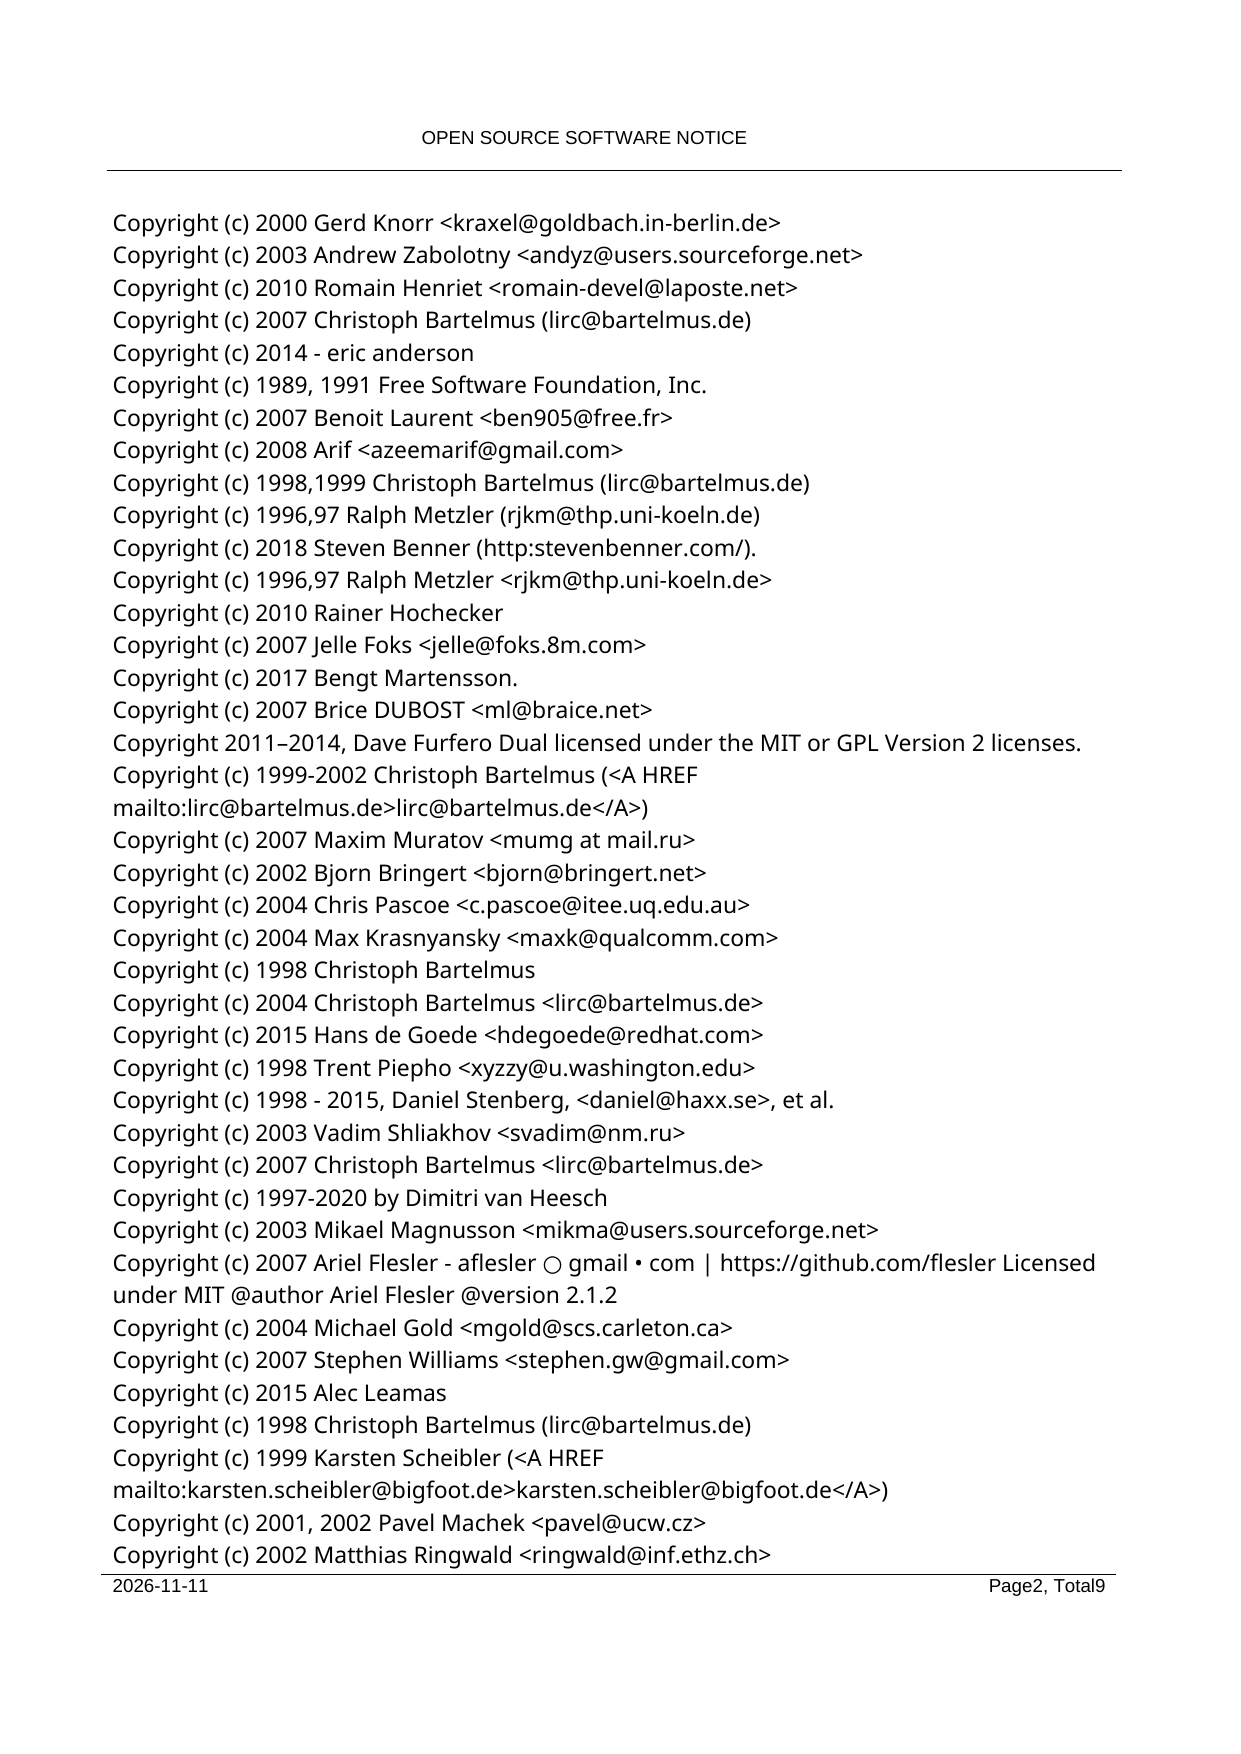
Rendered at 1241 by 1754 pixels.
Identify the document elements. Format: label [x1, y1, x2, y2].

text [112, 206, 1128, 1571]
